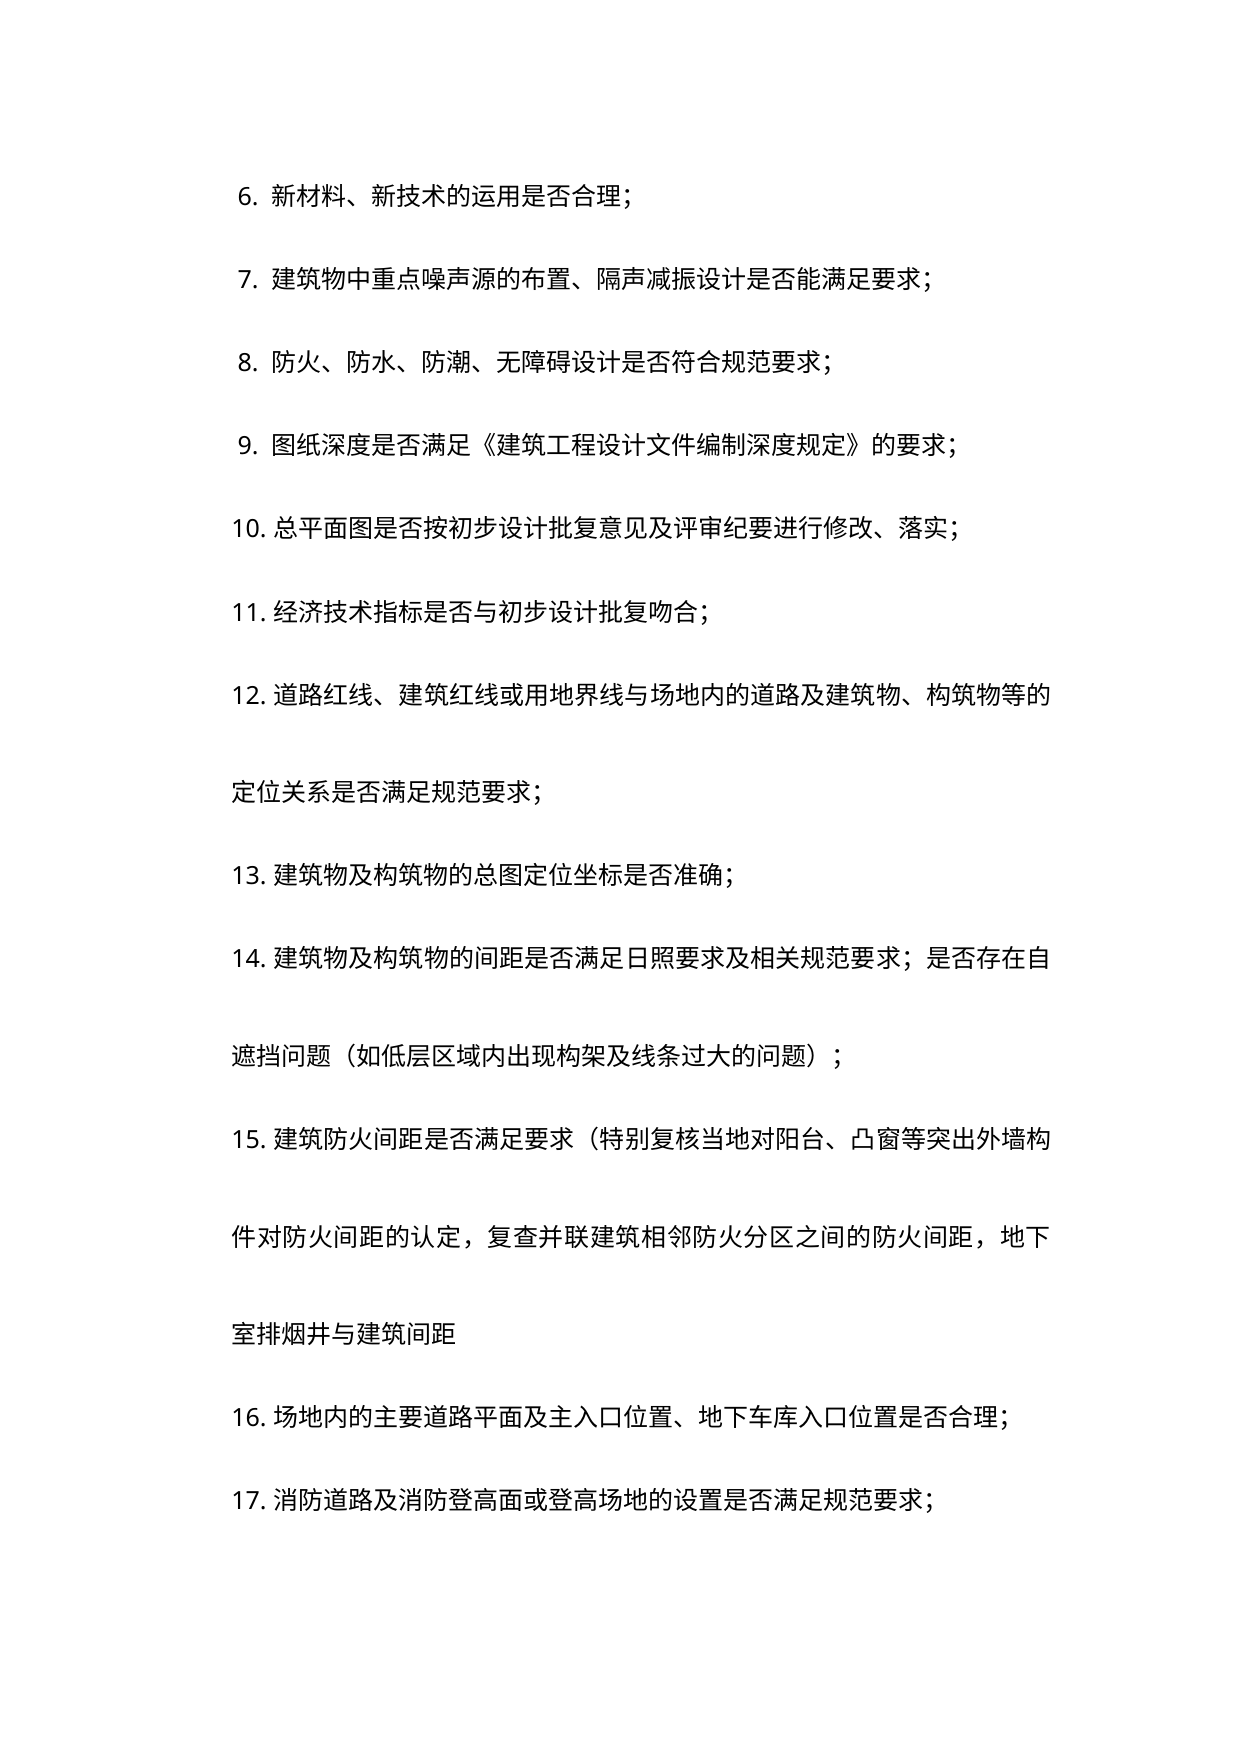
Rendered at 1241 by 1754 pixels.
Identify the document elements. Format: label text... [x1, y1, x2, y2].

list 12. 道路红线、建筑红线或用地界线与场地内的道路及建筑物、构筑物等的定位关系是否满足规范要求； [231, 661, 1053, 823]
list 9. 图纸深度是否满足《建筑工程设计文件编制深度规定》的要求； [187, 411, 1053, 476]
list 14. 建筑物及构筑物的间距是否满足日照要求及相关规范要求；是否存在自遮挡问题（如低层区域内出现构架及线条过大的问题）； [231, 924, 1053, 1087]
list 10. 总平面图是否按初步设计批复意见及评审纪要进行修改、落实； [187, 494, 1053, 559]
list 11. 经济技术指标是否与初步设计批复吻合； [187, 578, 1053, 643]
list 6. 新材料、新技术的运用是否合理； [187, 162, 1053, 227]
list 17. 消防道路及消防登高面或登高场地的设置是否满足规范要求； [187, 1466, 1053, 1531]
list 13. 建筑物及构筑物的总图定位坐标是否准确； [187, 841, 1053, 906]
list 16. 场地内的主要道路平面及主入口位置、地下车库入口位置是否合理； [187, 1383, 1053, 1448]
list 8. 防火、防水、防潮、无障碍设计是否符合规范要求； [187, 328, 1053, 393]
list 15. 建筑防火间距是否满足要求（特别复核当地对阳台、凸窗等突出外墙构件对防火间距的认定，复查并联建筑相邻防火分区之间的防火间距，地下室排烟井与建筑间距 [231, 1105, 1053, 1365]
list 7. 建筑物中重点噪声源的布置、隔声减振设计是否能满足要求； [187, 245, 1053, 310]
